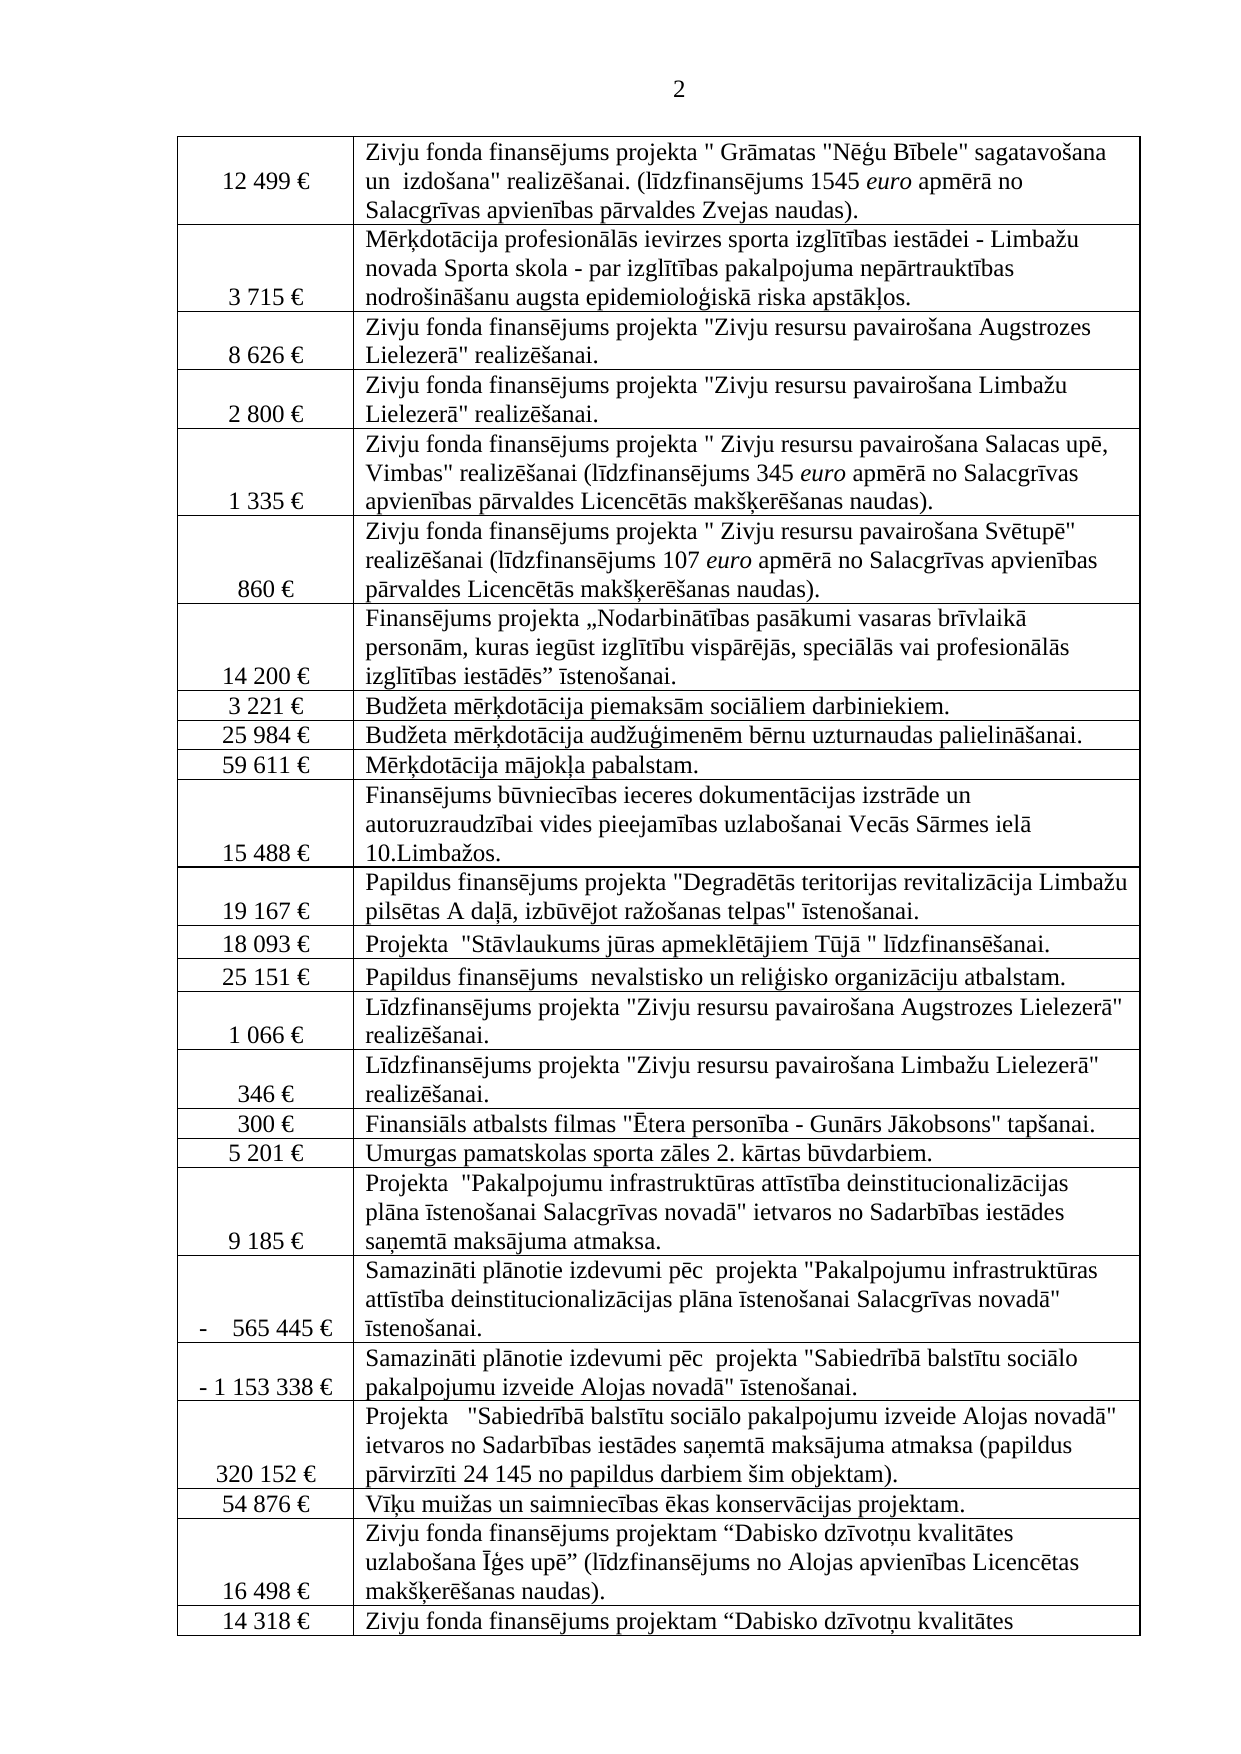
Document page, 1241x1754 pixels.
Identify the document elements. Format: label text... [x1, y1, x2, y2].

table_cell 1 066 € [178, 992, 353, 1049]
table_cell Papildus finansējums nevalstisko un reliģisko organizāciju atbalstam. [354, 959, 1139, 991]
table_cell 25 151 € [178, 959, 353, 991]
table_cell 3 715 € [178, 225, 353, 311]
table_cell 320 152 € [178, 1401, 353, 1488]
table_cell 3 221 € [178, 691, 353, 719]
table_cell Zivju fonda finansējums projektam “Dabisko dzīvotņu kvalitātes uzlabošana Īģes upē” (līdzfinansējums no Alojas apvienības Licencētas makšķerēšanas naudas). [354, 1519, 1139, 1605]
table_cell 25 984 € [178, 721, 353, 749]
table_cell 59 611 € [178, 750, 353, 779]
table_cell Zivju fonda finansējums projekta " Zivju resursu pavairošana Salacas upē, Vimbas" realizēšanai (līdzfinansējums 345 euro apmērā no Salacgrīvas apvienības pārvaldes Licencētās makšķerēšanas naudas). [354, 429, 1139, 515]
table_cell 860 € [178, 516, 353, 602]
table_cell 8 626 € [178, 312, 353, 369]
table_cell 18 093 € [178, 926, 353, 958]
table_cell Zivju fonda finansējums projekta " Grāmatas "Nēģu Bībele" sagatavošana un izdošana" realizēšanai. (līdzfinansējums 1545 euro apmērā no Salacgrīvas apvienības pārvaldes Zvejas naudas). [354, 137, 1139, 223]
table_cell 14 200 € [178, 604, 353, 690]
table_cell 54 876 € [178, 1489, 353, 1517]
table_cell Līdzfinansējums projekta "Zivju resursu pavairošana Augstrozes Lielezerā" realizēšanai. [354, 992, 1139, 1049]
table_cell Zivju fonda finansējums projekta "Zivju resursu pavairošana Limbažu Lielezerā" realizēšanai. [354, 370, 1139, 428]
table_cell Samazināti plānotie izdevumi pēc projekta "Pakalpojumu infrastruktūras attīstība deinstitucionalizācijas plāna īstenošanai Salacgrīvas novadā" īstenošanai. [354, 1256, 1139, 1342]
table_cell Umurgas pamatskolas sporta zāles 2. kārtas būvdarbiem. [354, 1139, 1139, 1167]
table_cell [354, 1606, 1139, 1634]
table_cell Budžeta mērķdotācija piemaksām sociāliem darbiniekiem. [354, 691, 1139, 719]
table_cell Finansējums būvniecības ieceres dokumentācijas izstrāde un autoruzraudzībai vides pieejamības uzlabošanai Vecās Sārmes ielā 10.Limbažos. [354, 780, 1139, 866]
table_cell 2 800 € [178, 370, 353, 428]
table_cell 19 167 € [178, 868, 353, 925]
table_cell 5 201 € [178, 1139, 353, 1167]
table_cell Papildus finansējums projekta "Degradētās teritorijas revitalizācija Limbažu pilsētas A daļā, izbūvējot ražošanas telpas" īstenošanai. [354, 868, 1139, 925]
table_cell 9 185 € [178, 1168, 353, 1254]
table_cell Zivju fonda finansējums projekta "Zivju resursu pavairošana Augstrozes Lielezerā" realizēšanai. [354, 312, 1139, 369]
table_cell 15 488 € [178, 780, 353, 866]
table_cell 12 499 € [178, 137, 353, 223]
table_cell Projekta "Stāvlaukums jūras apmeklētājiem Tūjā " līdzfinansēšanai. [354, 926, 1139, 958]
table_cell 14 318 € [178, 1606, 353, 1634]
table_cell - 1 153 338 € [178, 1343, 353, 1400]
table_cell Zivju fonda finansējums projekta " Zivju resursu pavairošana Svētupē" realizēšanai (līdzfinansējums 107 euro apmērā no Salacgrīvas apvienības pārvaldes Licencētās makšķerēšanas naudas). [354, 516, 1139, 602]
table_cell 16 498 € [178, 1519, 353, 1605]
table_cell 300 € [178, 1109, 353, 1137]
table_cell Projekta "Sabiedrībā balstītu sociālo pakalpojumu izveide Alojas novadā" ietvaros no Sadarbības iestādes saņemtā maksājuma atmaksa (papildus pārvirzīti 24 145 no papildus darbiem šim objektam). [354, 1401, 1139, 1488]
table_cell 1 335 € [178, 429, 353, 515]
table_cell Finansiāls atbalsts filmas "Ētera personība - Gunārs Jākobsons" tapšanai. [354, 1109, 1139, 1137]
table_cell - 565 445 € [178, 1256, 353, 1342]
table_cell Samazināti plānotie izdevumi pēc projekta "Sabiedrībā balstītu sociālo pakalpojumu izveide Alojas novadā" īstenošanai. [354, 1343, 1139, 1400]
table_cell Projekta "Pakalpojumu infrastruktūras attīstība deinstitucionalizācijas plāna īstenošanai Salacgrīvas novadā" ietvaros no Sadarbības iestādes saņemtā maksājuma atmaksa. [354, 1168, 1139, 1254]
table_cell 346 € [178, 1050, 353, 1108]
table_cell Mērķdotācija profesionālās ievirzes sporta izglītības iestādei - Limbažu novada Sporta skola - par izglītības pakalpojuma nepārtrauktības nodrošināšanu augsta epidemioloģiskā riska apstākļos. [354, 225, 1139, 311]
table_cell Vīķu muižas un saimniecības ēkas konservācijas projektam. [354, 1489, 1139, 1517]
table_cell Budžeta mērķdotācija audžuģimenēm bērnu uzturnaudas palielināšanai. [354, 721, 1139, 749]
table_cell Mērķdotācija mājokļa pabalstam. [354, 750, 1139, 779]
table_cell Finansējums projekta „Nodarbinātības pasākumi vasaras brīvlaikā personām, kuras iegūst izglītību vispārējās, speciālās vai profesionālās izglītības iestādēs” īstenošanai. [354, 604, 1139, 690]
table_cell Līdzfinansējums projekta "Zivju resursu pavairošana Limbažu Lielezerā" realizēšanai. [354, 1050, 1139, 1108]
